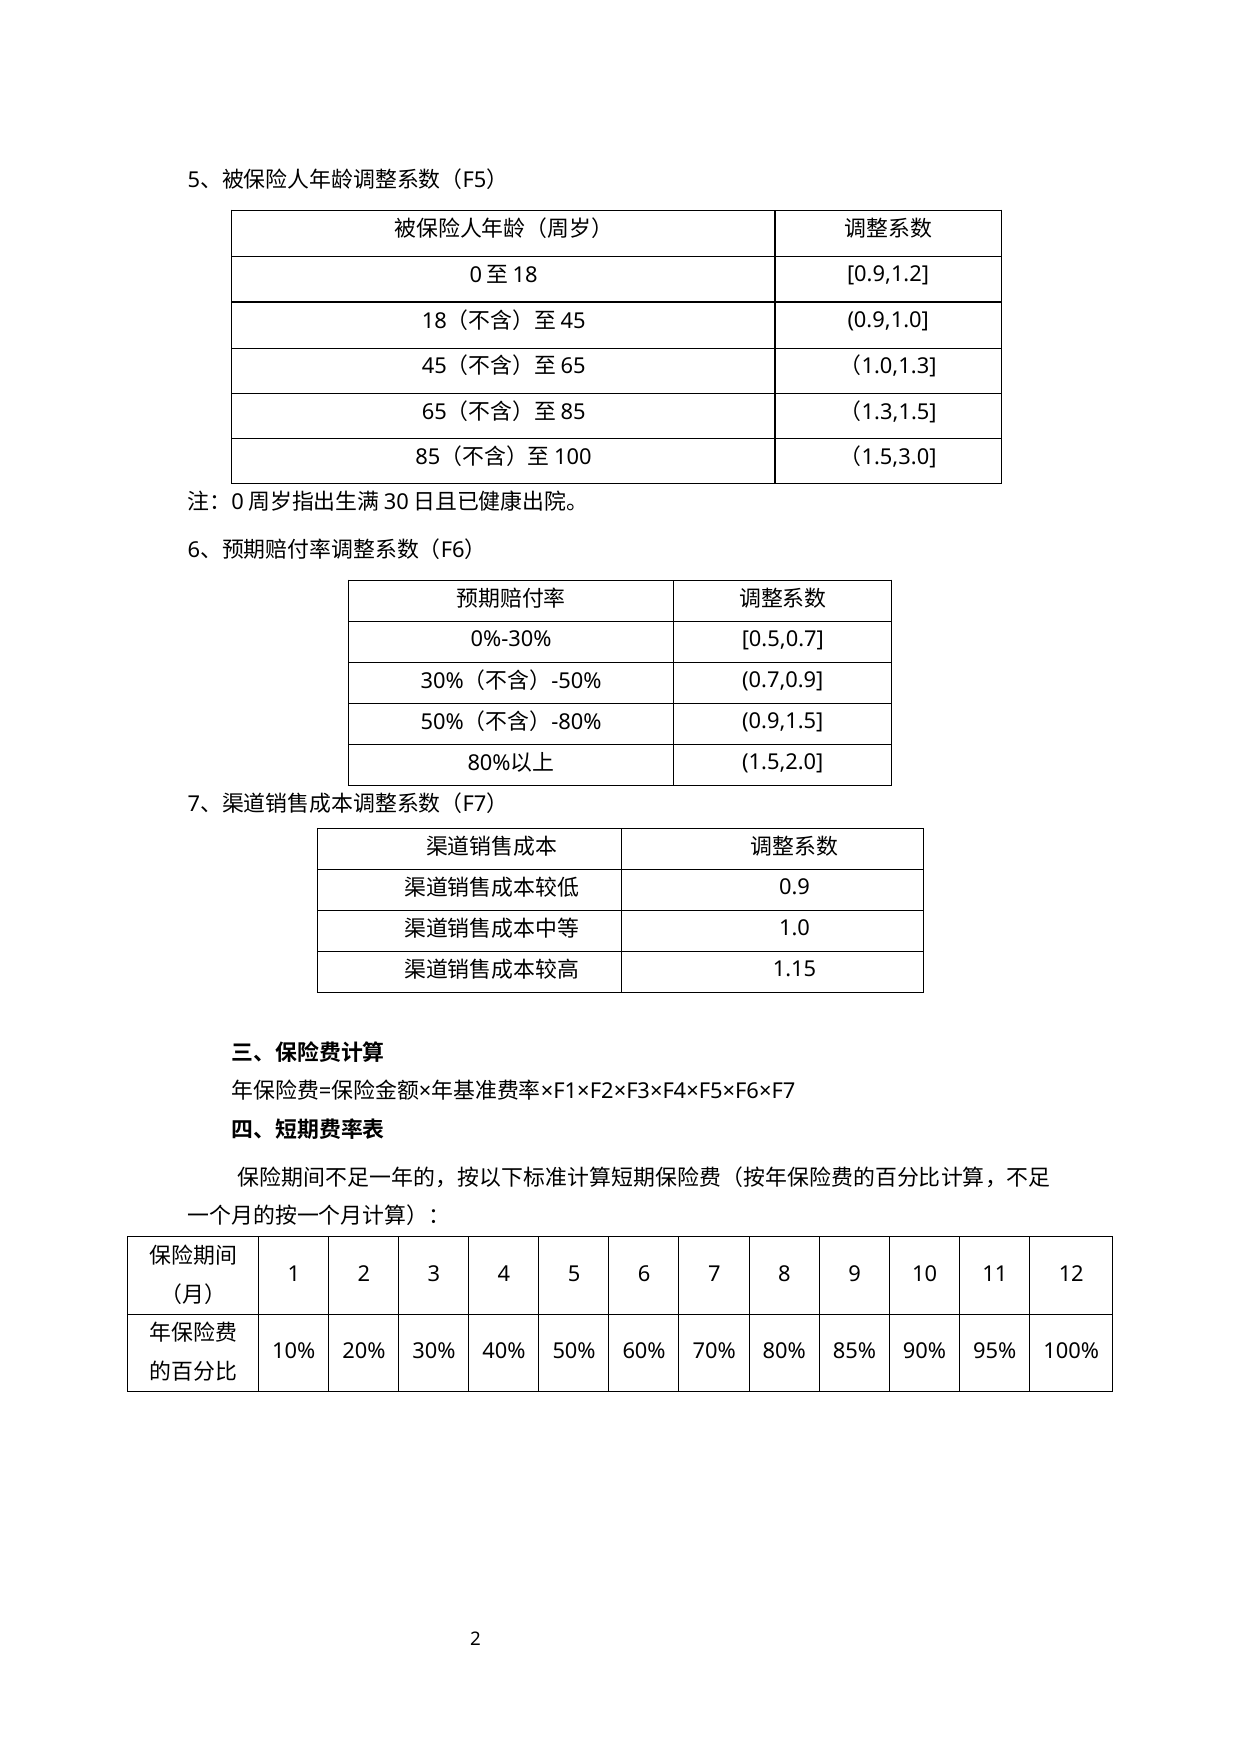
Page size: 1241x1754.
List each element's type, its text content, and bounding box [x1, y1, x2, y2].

table_cell 18（不含）至45 [232, 303, 774, 347]
table_cell 45（不含）至65 [232, 349, 774, 393]
table_header 预期赔付率 [349, 581, 673, 621]
text 注：0周岁指出生满30日且已健康出院。 [187, 484, 1053, 516]
table_cell 70% [679, 1315, 749, 1391]
table_cell (0.9,1.0] [776, 303, 1001, 347]
table_cell 渠道销售成本中等 [318, 911, 621, 951]
table_cell 85% [820, 1315, 889, 1391]
table_cell 10% [259, 1315, 328, 1391]
text 年保险费=保险金额×年基准费率×F1×F2×F3×F4×F5×F6×F7 [187, 1073, 1053, 1106]
table_header 10 [890, 1237, 959, 1314]
text 7、渠道销售成本调整系数（F7） [187, 786, 1053, 818]
table_cell 50%（不含）-80% [349, 704, 673, 744]
table_cell 0%-30% [349, 622, 673, 662]
table_header 1 [259, 1237, 328, 1314]
table_header 调整系数 [622, 829, 923, 869]
table_cell 95% [960, 1315, 1029, 1391]
table_cell 65（不含）至85 [232, 394, 774, 438]
table_cell 30%（不含）-50% [349, 663, 673, 703]
table_header 保险期间（月） [128, 1237, 258, 1314]
table_cell 40% [469, 1315, 538, 1391]
table_cell 50% [539, 1315, 608, 1391]
table_header 2 [329, 1237, 398, 1314]
text 6、预期赔付率调整系数（F6） [187, 532, 1053, 564]
table_header 渠道销售成本 [318, 829, 621, 869]
table_cell [0.5,0.7] [674, 622, 891, 662]
text 保险期间不足一年的，按以下标准计算短期保险费（按年保险费的百分比计算，不足一个月的按一个月计算）： [187, 1160, 1053, 1230]
table_header 3 [399, 1237, 468, 1314]
table_cell (1.5,2.0] [674, 745, 891, 785]
table_cell （1.3,1.5] [776, 394, 1001, 438]
table_cell 渠道销售成本较高 [318, 952, 621, 992]
table_header 调整系数 [674, 581, 891, 621]
table_cell 年保险费的百分比 [128, 1315, 258, 1391]
table_cell 30% [399, 1315, 468, 1391]
table_header 9 [820, 1237, 889, 1314]
table_cell 20% [329, 1315, 398, 1391]
table_cell （1.5,3.0] [776, 439, 1001, 483]
table_cell 85（不含）至100 [232, 439, 774, 483]
table_cell (0.9,1.5] [674, 704, 891, 744]
table_header 被保险人年龄（周岁） [232, 211, 774, 256]
table_header 8 [750, 1237, 819, 1314]
table_header 12 [1030, 1237, 1112, 1314]
table_header 6 [609, 1237, 678, 1314]
table_header 4 [469, 1237, 538, 1314]
table_cell 60% [609, 1315, 678, 1391]
text 四、短期费率表 [187, 1112, 1053, 1144]
table_cell （1.0,1.3] [776, 349, 1001, 393]
table_header 7 [679, 1237, 749, 1314]
table_cell 80%以上 [349, 745, 673, 785]
table_cell 90% [890, 1315, 959, 1391]
table_cell 100% [1030, 1315, 1112, 1391]
table_cell 80% [750, 1315, 819, 1391]
table_cell 1.15 [622, 952, 923, 992]
table_cell 0至18 [232, 257, 774, 301]
table_header 调整系数 [776, 211, 1001, 256]
text 5、被保险人年龄调整系数（F5） [187, 162, 1053, 194]
text 三、保险费计算 [187, 1034, 1053, 1067]
table_cell 1.0 [622, 911, 923, 951]
table_header 5 [539, 1237, 608, 1314]
table_header 11 [960, 1237, 1029, 1314]
table_cell (0.7,0.9] [674, 663, 891, 703]
table_cell 渠道销售成本较低 [318, 870, 621, 910]
table_cell 0.9 [622, 870, 923, 910]
table_cell [0.9,1.2] [776, 257, 1001, 301]
